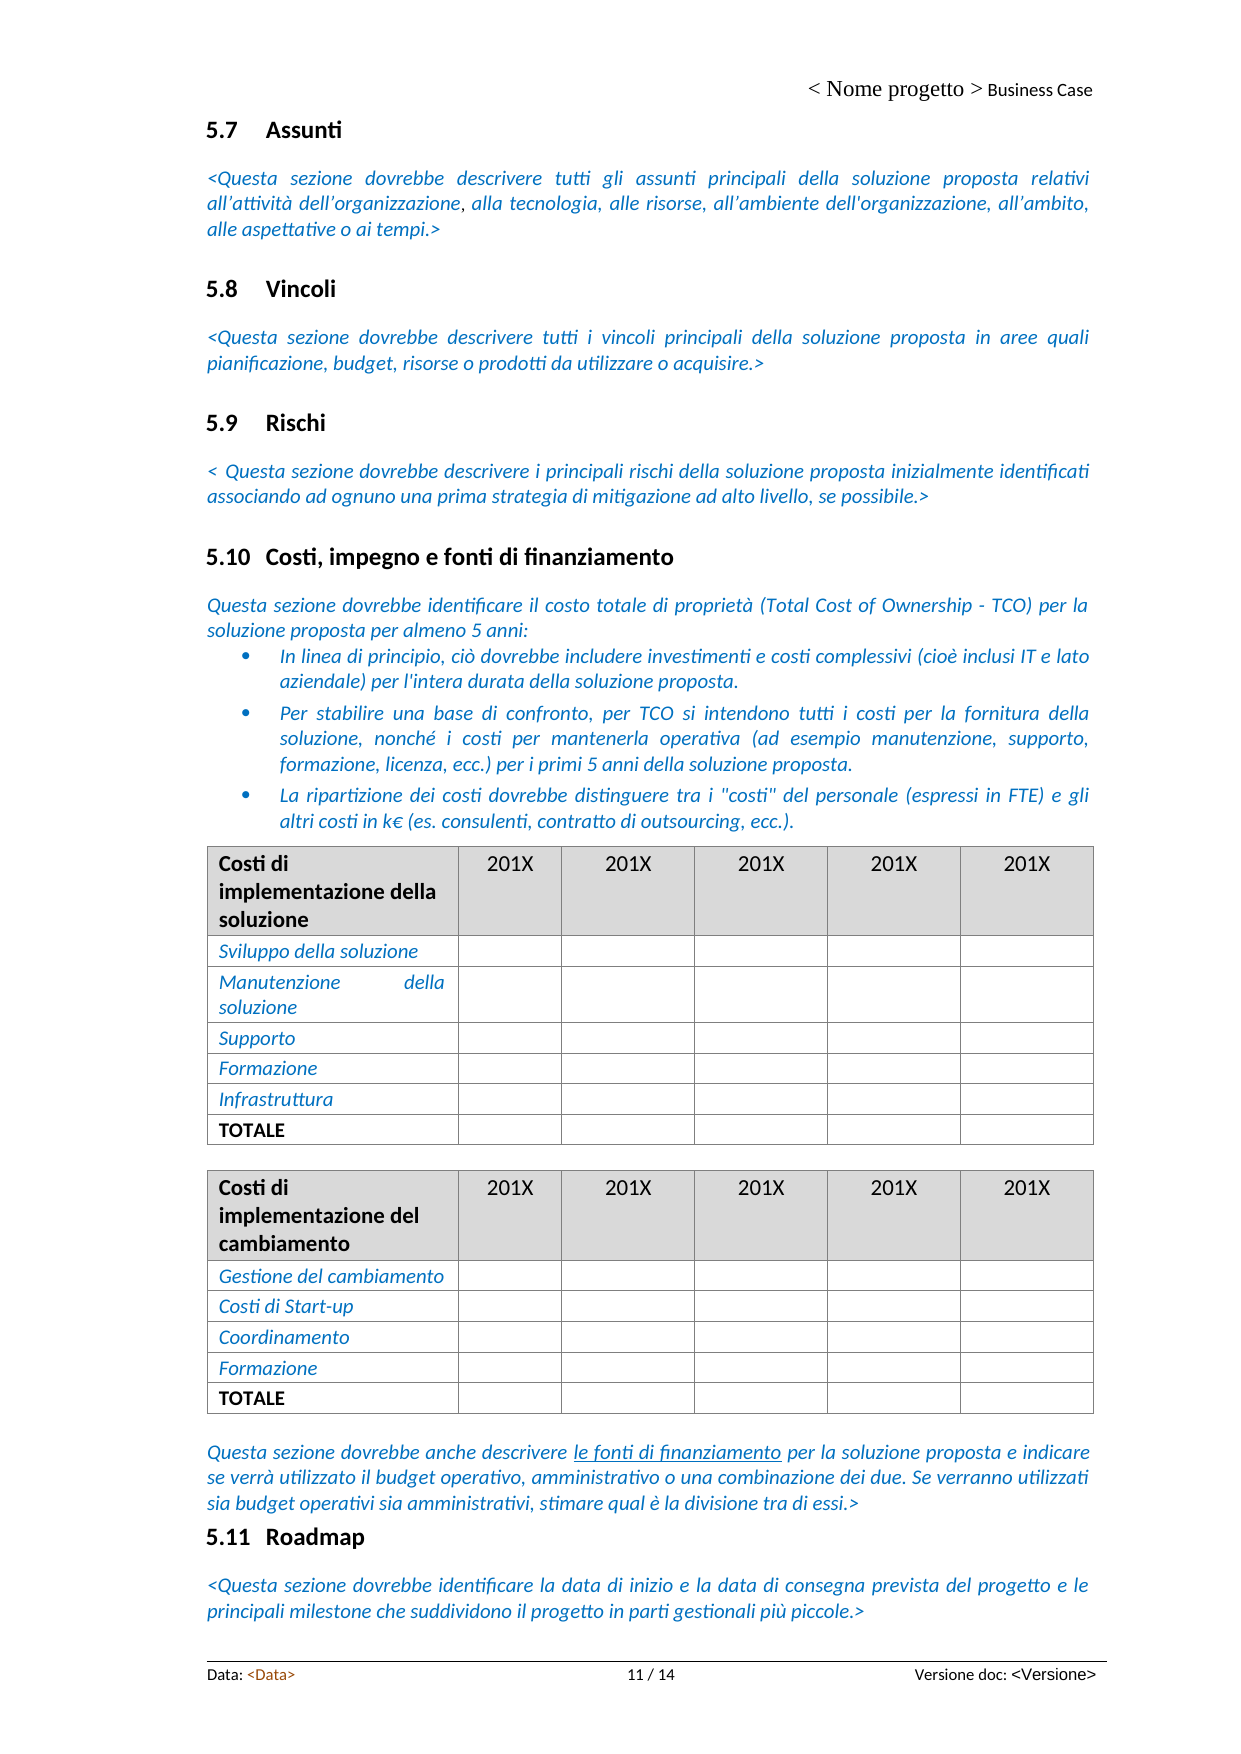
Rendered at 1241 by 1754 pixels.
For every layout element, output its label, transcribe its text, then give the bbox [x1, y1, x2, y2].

table_cell [828, 936, 960, 966]
text Questa sezione dovrebbe anche descrivere le fonti di finanziamento per la soluzione proposta e indicare se verrà utilizzato il budget operativo, amministrativo o una combinazione dei due. Se verranno utilizzati sia budget operativi sia amministrativi, stimare qual è la divisione tra di essi.> [207, 1439, 1093, 1515]
table_cell [459, 1383, 561, 1413]
table_cell [695, 1054, 827, 1083]
table_cell Sviluppo della soluzione [208, 936, 458, 966]
table_header Costi di implementazione della soluzione [208, 847, 458, 935]
table_cell [562, 1084, 694, 1114]
table_cell [562, 1023, 694, 1052]
table_cell [562, 967, 694, 1022]
table_cell [562, 1291, 694, 1321]
table_cell Formazione [208, 1353, 458, 1382]
table_cell [562, 1261, 694, 1290]
table_cell [459, 1115, 561, 1144]
subtitle Costi, impegno e fonti di finanziamento [206, 541, 1093, 571]
table_cell [695, 1084, 827, 1114]
table_cell Gestione del cambiamento [208, 1261, 458, 1290]
table_cell [961, 967, 1093, 1022]
text < Questa sezione dovrebbe descrivere i principali rischi della soluzione proposta inizialmente identificati associando ad ognuno una prima strategia di mitigazione ad alto livello, se possibile.> [207, 458, 1093, 509]
table_cell [961, 1291, 1093, 1321]
table_cell [695, 1261, 827, 1290]
subtitle Roadmap [206, 1521, 1093, 1552]
table_cell [562, 1383, 694, 1413]
table_header 201X [562, 1171, 694, 1260]
table_cell Costi di Start-up [208, 1291, 458, 1321]
table_cell Supporto [208, 1023, 458, 1052]
table_cell [459, 1291, 561, 1321]
table_cell [961, 1054, 1093, 1083]
table_header 201X [961, 1171, 1093, 1260]
table_header 201X [695, 847, 827, 935]
table_header 201X [828, 1171, 960, 1260]
table_cell [961, 936, 1093, 966]
table_cell [961, 1023, 1093, 1052]
table_cell [961, 1383, 1093, 1413]
table_cell TOTALE [208, 1115, 458, 1144]
table_cell [459, 1054, 561, 1083]
table_cell [459, 1353, 561, 1382]
table_cell [828, 1261, 960, 1290]
table_header 201X [562, 847, 694, 935]
table_cell [562, 1353, 694, 1382]
table_cell [828, 1353, 960, 1382]
table_cell [695, 1291, 827, 1321]
table_cell Coordinamento [208, 1322, 458, 1352]
table_header 201X [828, 847, 960, 935]
table_cell [828, 1322, 960, 1352]
table_cell [828, 967, 960, 1022]
table_cell [695, 1023, 827, 1052]
table_header 201X [961, 847, 1093, 935]
table_cell [961, 1322, 1093, 1352]
table_cell [828, 1054, 960, 1083]
table_header 201X [459, 847, 561, 935]
table_header 201X [695, 1171, 827, 1260]
table_cell TOTALE [208, 1383, 458, 1413]
text <Questa sezione dovrebbe descrivere tutti i vincoli principali della soluzione proposta in aree quali pianificazione, budget, risorse o prodotti da utilizzare o acquisire.> [207, 324, 1093, 375]
table_cell [695, 1383, 827, 1413]
list In linea di principio, ciò dovrebbe includere investimenti e costi complessivi (cioè inclusi IT e lato aziendale) per l'intera durata della soluzione proposta. [242, 643, 1093, 694]
table_cell [562, 1115, 694, 1144]
table_cell Manutenzione della soluzione [208, 967, 458, 1022]
table_cell [828, 1115, 960, 1144]
table_cell [562, 1054, 694, 1083]
table_cell [961, 1353, 1093, 1382]
table_header 201X [459, 1171, 561, 1260]
table_cell [828, 1383, 960, 1413]
table_cell [828, 1084, 960, 1114]
table_cell [695, 1115, 827, 1144]
table_cell [695, 1322, 827, 1352]
table_cell [459, 1322, 561, 1352]
table_header Costi di implementazione del cambiamento [208, 1171, 458, 1260]
table_cell Formazione [208, 1054, 458, 1083]
table_cell [459, 1084, 561, 1114]
table_cell [459, 1261, 561, 1290]
table_cell [459, 936, 561, 966]
list Per stabilire una base di confronto, per TCO si intendono tutti i costi per la fornitura della soluzione, nonché i costi per mantenerla operativa (ad esempio manutenzione, supporto, formazione, licenza, ecc.) per i primi 5 anni della soluzione proposta. [242, 700, 1093, 776]
table_cell [562, 936, 694, 966]
table_cell [961, 1261, 1093, 1290]
table_cell [459, 967, 561, 1022]
table_cell [828, 1023, 960, 1052]
text Questa sezione dovrebbe identificare il costo totale di proprietà (Total Cost of Ownership - TCO) per la soluzione proposta per almeno 5 anni: [207, 592, 1093, 643]
subtitle Rischi [206, 407, 1093, 437]
table_cell [828, 1291, 960, 1321]
table_cell [695, 936, 827, 966]
table_cell [961, 1084, 1093, 1114]
table_cell [459, 1023, 561, 1052]
subtitle Assunti [206, 114, 1093, 144]
table_cell Infrastruttura [208, 1084, 458, 1114]
table_cell [695, 967, 827, 1022]
subtitle Vincoli [206, 273, 1093, 304]
text <Questa sezione dovrebbe identificare la data di inizio e la data di consegna prevista del progetto e le principali milestone che suddividono il progetto in parti gestionali più piccole.> [207, 1573, 1093, 1623]
table_cell [695, 1353, 827, 1382]
table_cell [562, 1322, 694, 1352]
list La ripartizione dei costi dovrebbe distinguere tra i "costi" del personale (espressi in FTE) e gli altri costi in k€ (es. consulenti, contratto di outsourcing, ecc.). [242, 783, 1093, 833]
table_cell [961, 1115, 1093, 1144]
text <Questa sezione dovrebbe descrivere tutti gli assunti principali della soluzione proposta relativi all’attività dell’organizzazione, alla tecnologia, alle risorse, all’ambiente dell'organizzazione, all’ambito, alle aspettative o ai tempi.> [207, 165, 1093, 241]
